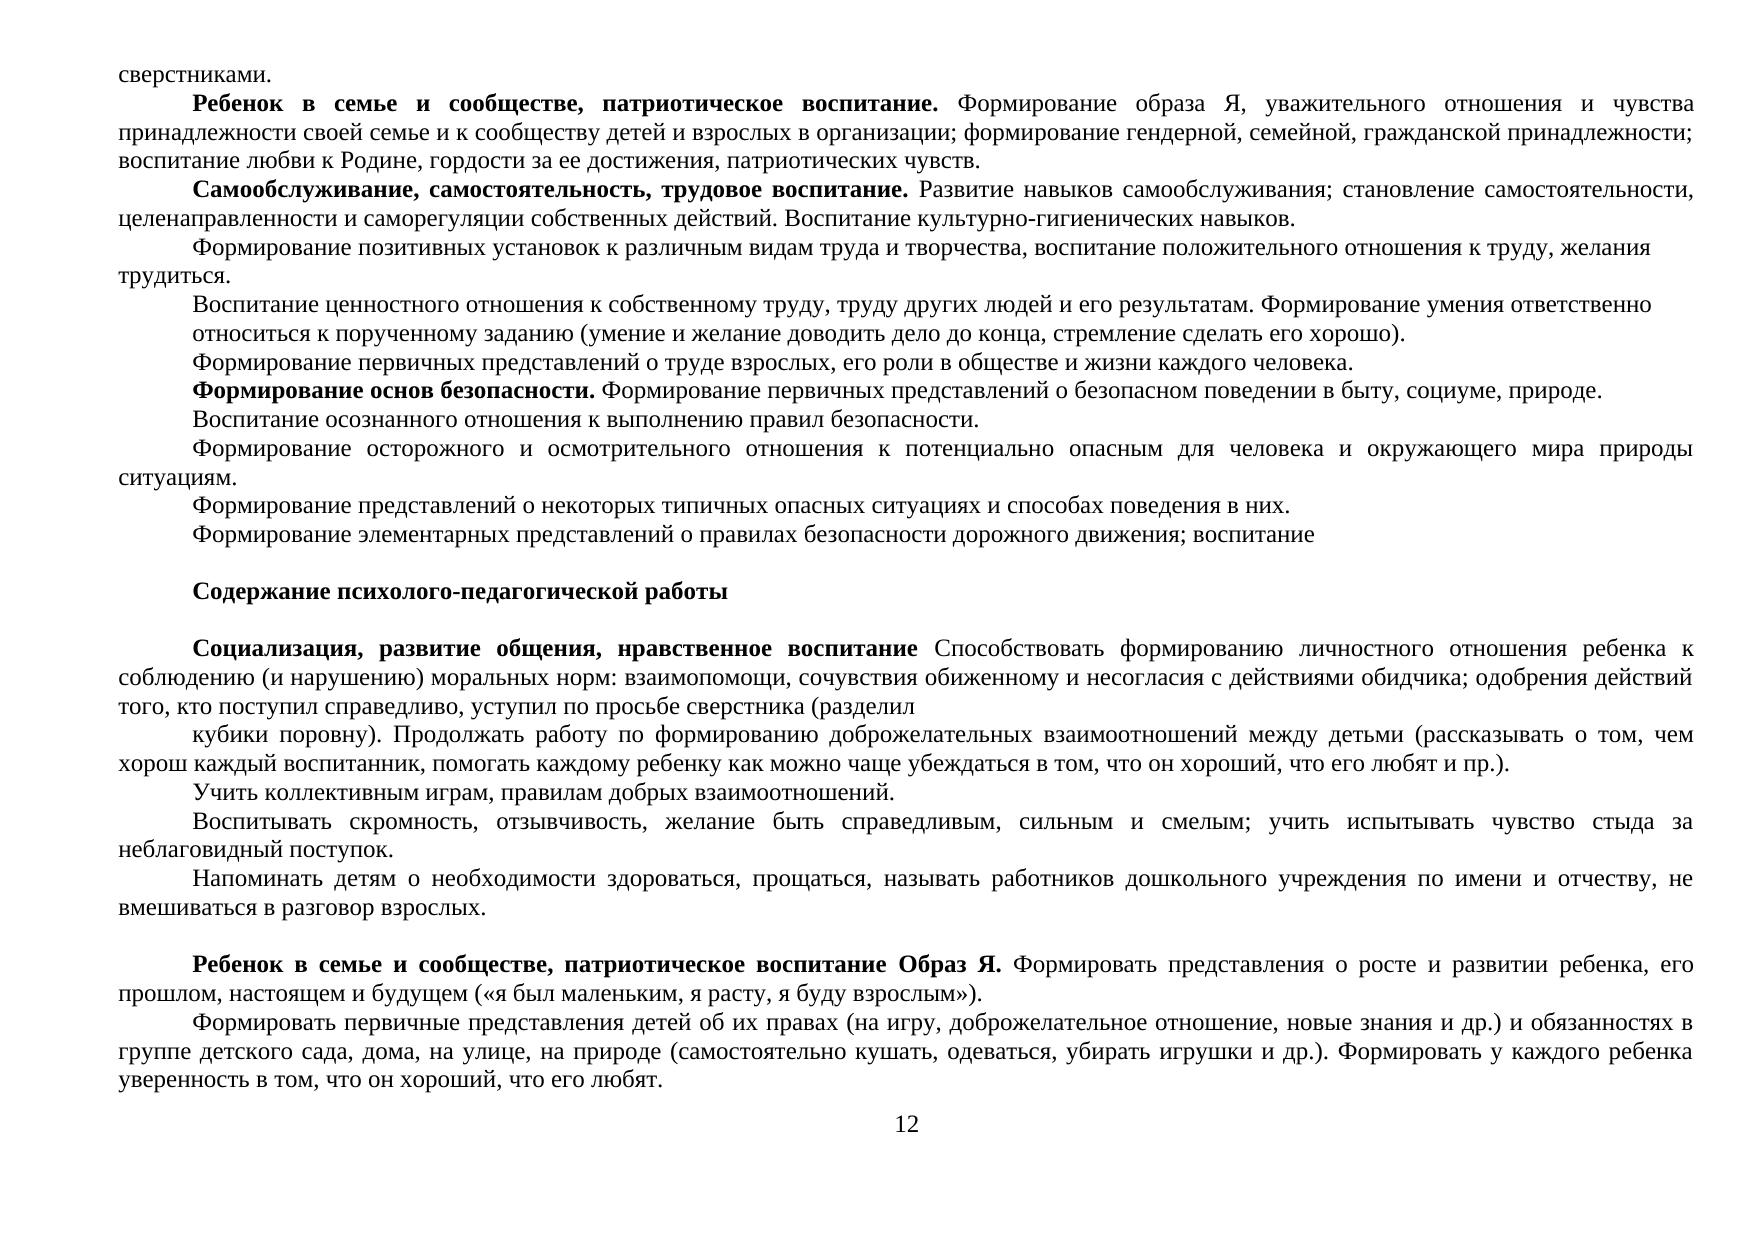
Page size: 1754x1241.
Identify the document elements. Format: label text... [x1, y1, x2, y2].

text Социализация, развитие общения, нравственное воспитание Способствовать формированию личностного отношения ребенка к соблюдению (и нарушению) моральных норм: взаимопомощи, сочувствия обиженному и несогласия с действиями обидчика; одобрения действий того, кто поступил справедливо, уступил по просьбе сверстника (разделил [118, 633, 1695, 719]
text кубики поровну). Продолжать работу по формированию доброжелательных взаимоотношений между детьми (рассказывать о том, чем хорош каждый воспитанник, помогать каждому ребенку как можно чаще убеждаться в том, что он хороший, что его любят и пр.). [118, 719, 1695, 777]
text Содержание психолого-педагогической работы [118, 576, 1695, 604]
text Формирование элементарных представлений о правилах безопасности дорожного движения; воспитание [118, 519, 1695, 548]
text Формирование представлений о некоторых типичных опасных ситуациях и способах поведения в них. [118, 490, 1695, 519]
text Воспитывать скромность, отзывчивость, желание быть справедливым, сильным и смелым; учить испытывать чувство стыда за неблаговидный поступок. [118, 806, 1695, 863]
text Формирование основ безопасности. Формирование первичных представлений о безопасном поведении в быту, социуме, природе. [118, 375, 1695, 404]
text относиться к порученному заданию (умение и желание доводить дело до конца, стремление сделать его хорошо). [118, 318, 1695, 347]
text Учить коллективным играм, правилам добрых взаимоотношений. [118, 777, 1695, 806]
text Воспитание ценностного отношения к собственному труду, труду других людей и его результатам. Формирование умения ответственно [118, 289, 1695, 318]
text Формирование осторожного и осмотрительного отношения к потенциально опасным для человека и окружающего мира природы ситуациям. [118, 433, 1695, 490]
text трудиться. [118, 260, 1695, 289]
text Воспитание осознанного отношения к выполнению правил безопасности. [118, 404, 1695, 433]
text Формирование позитивных установок к различным видам труда и творчества, воспитание положительного отношения к труду, желания [118, 232, 1695, 260]
text Формирование первичных представлений о труде взрослых, его роли в обществе и жизни каждого человека. [118, 347, 1695, 375]
text Формировать первичные представления детей об их правах (на игру, доброжелательное отношение, новые знания и др.) и обязанностях в группе детского сада, дома, на улице, на природе (самостоятельно кушать, одеваться, убирать игрушки и др.). Формировать у каждого ребенка уверенность в том, что он хороший, что его любят. [118, 1007, 1695, 1093]
text сверстниками. [118, 59, 1695, 88]
text Самообслуживание, самостоятельность, трудовое воспитание. Развитие навыков самообслуживания; становление самостоятельности, целенаправленности и саморегуляции собственных действий. Воспитание культурно-гигиенических навыков. [118, 174, 1695, 232]
text Ребенок в семье и сообществе, патриотическое воспитание. Формирование образа Я, уважительного отношения и чувства принадлежности своей семье и к сообществу детей и взрослых в организации; формирование гендерной, семейной, гражданской принадлежности; воспитание любви к Родине, гордости за ее достижения, патриотических чувств. [118, 88, 1695, 174]
text Напоминать детям о необходимости здороваться, прощаться, называть работников дошкольного учреждения по имени и отчеству, не вмешиваться в разговор взрослых. [118, 863, 1695, 921]
text Ребенок в семье и сообществе, патриотическое воспитание Образ Я. Формировать представления о росте и развитии ребенка, его прошлом, настоящем и будущем («я был маленьким, я расту, я буду взрослым»). [118, 949, 1695, 1007]
